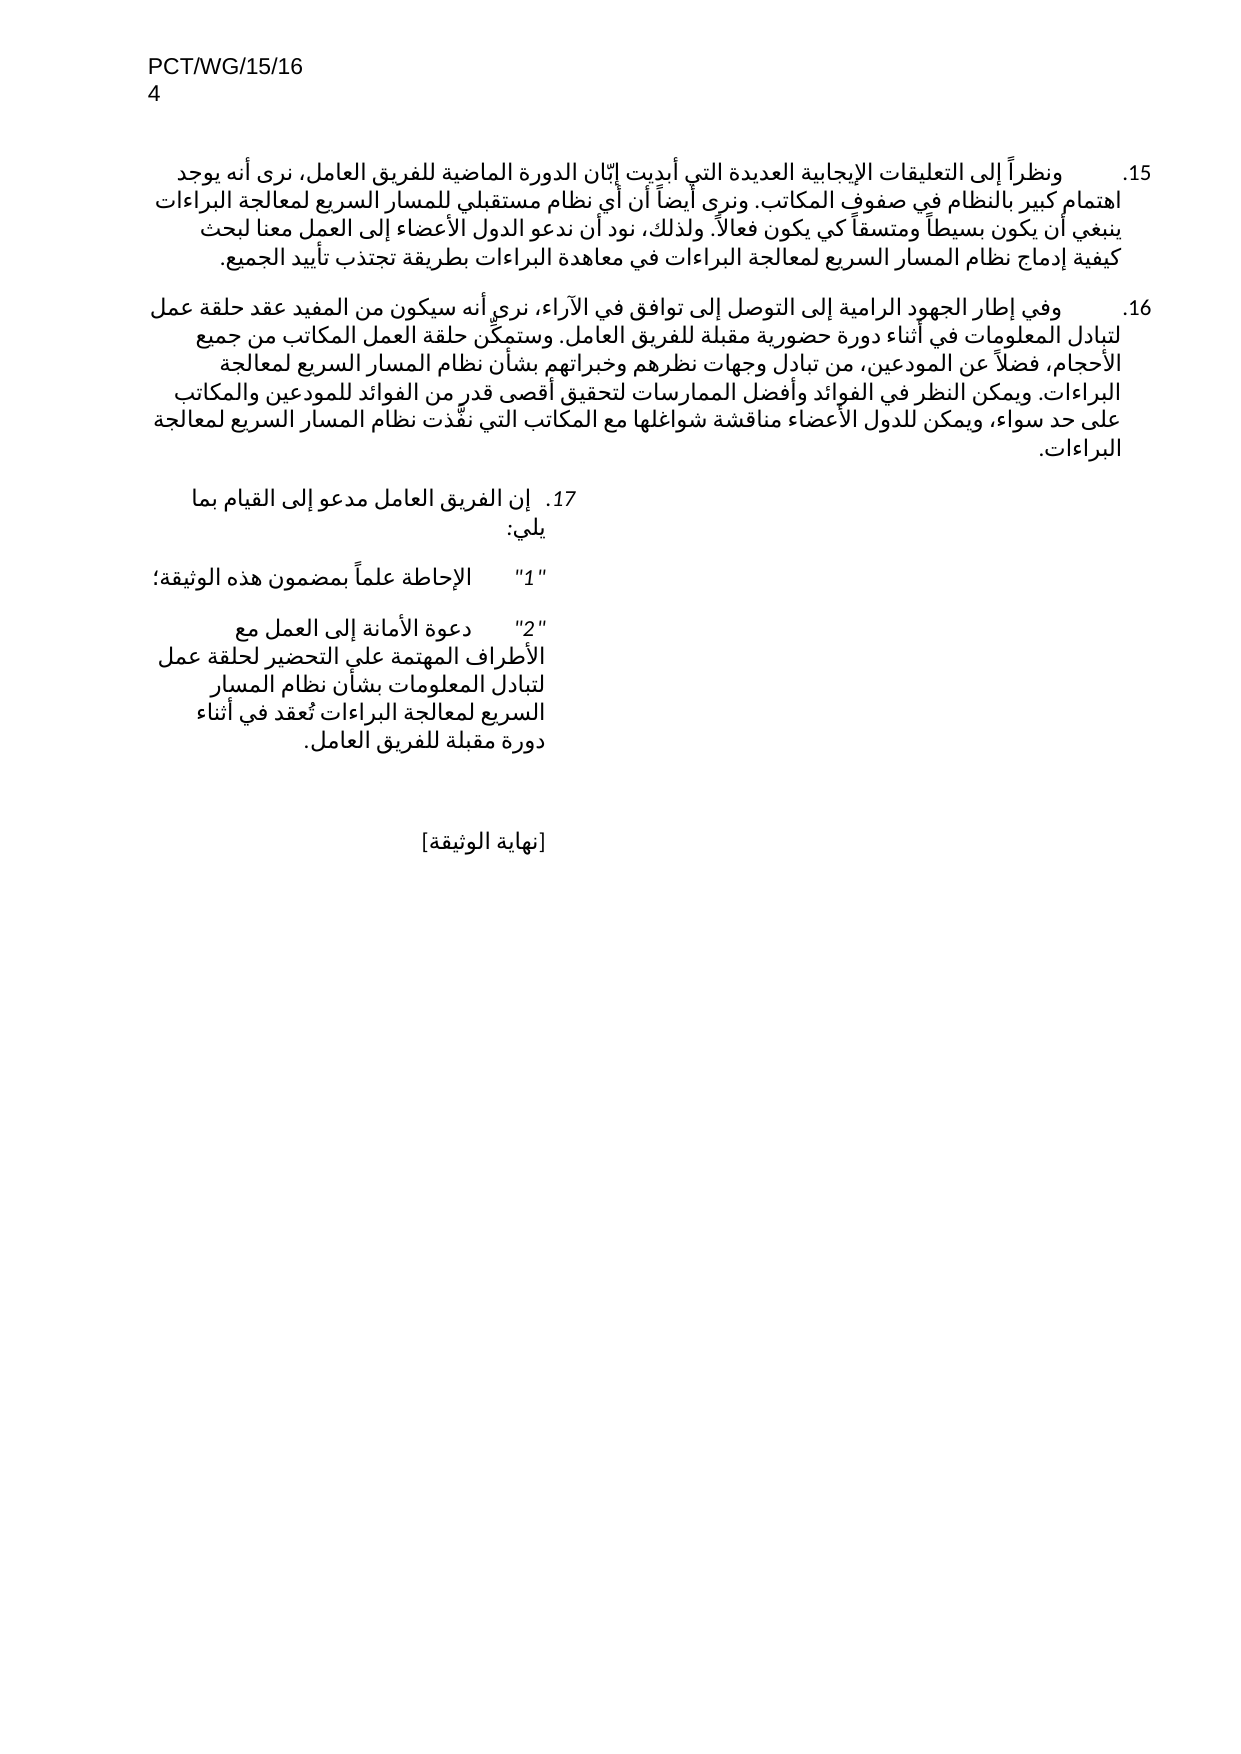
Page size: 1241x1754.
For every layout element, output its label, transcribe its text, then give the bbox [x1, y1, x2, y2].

text [نهاية الوثيقة] [148, 827, 546, 855]
list "1" الإحاطة علماً بمضمون هذه الوثيقة؛ [148, 563, 546, 592]
text ونظراً إلى التعليقات الإيجابية العديدة التي أبديت إبّان الدورة الماضية للفريق العامل، نرى أنه يوجد اهتمام كبير بالنظام في صفوف المكاتب. ونرى أيضاً أن أي نظام مستقبلي للمسار السريع لمعالجة البراءات ينبغي أن يكون بسيطاً ومتسقاً كي يكون فعالاً. ولذلك، نود أن ندعو الدول الأعضاء إلى العمل معنا لبحث كيفية إدماج نظام المسار السريع لمعالجة البراءات في معاهدة البراءات بطريقة تجتذب تأييد الجميع. [148, 158, 1122, 271]
list "2" دعوة الأمانة إلى العمل مع الأطراف المهتمة على التحضير لحلقة عمل لتبادل المعلومات بشأن نظام المسار السريع لمعالجة البراءات تُعقد في أثناء دورة مقبلة للفريق العامل. [148, 614, 546, 754]
text وفي إطار الجهود الرامية إلى التوصل إلى توافق في الآراء، نرى أنه سيكون من المفيد عقد حلقة عمل لتبادل المعلومات في أثناء دورة حضورية مقبلة للفريق العامل. وستمكِّن حلقة العمل المكاتب من جميع الأحجام، فضلاً عن المودعين، من تبادل وجهات نظرهم وخبراتهم بشأن نظام المسار السريع لمعالجة البراءات. ويمكن النظر في الفوائد وأفضل الممارسات لتحقيق أقصى قدر من الفوائد للمودعين والمكاتب على حد سواء، ويمكن للدول الأعضاء مناقشة شواغلها مع المكاتب التي نفَّذت نظام المسار السريع لمعالجة البراءات. [148, 293, 1122, 462]
text إن الفريق العامل مدعو إلى القيام بما يلي: [148, 484, 546, 541]
